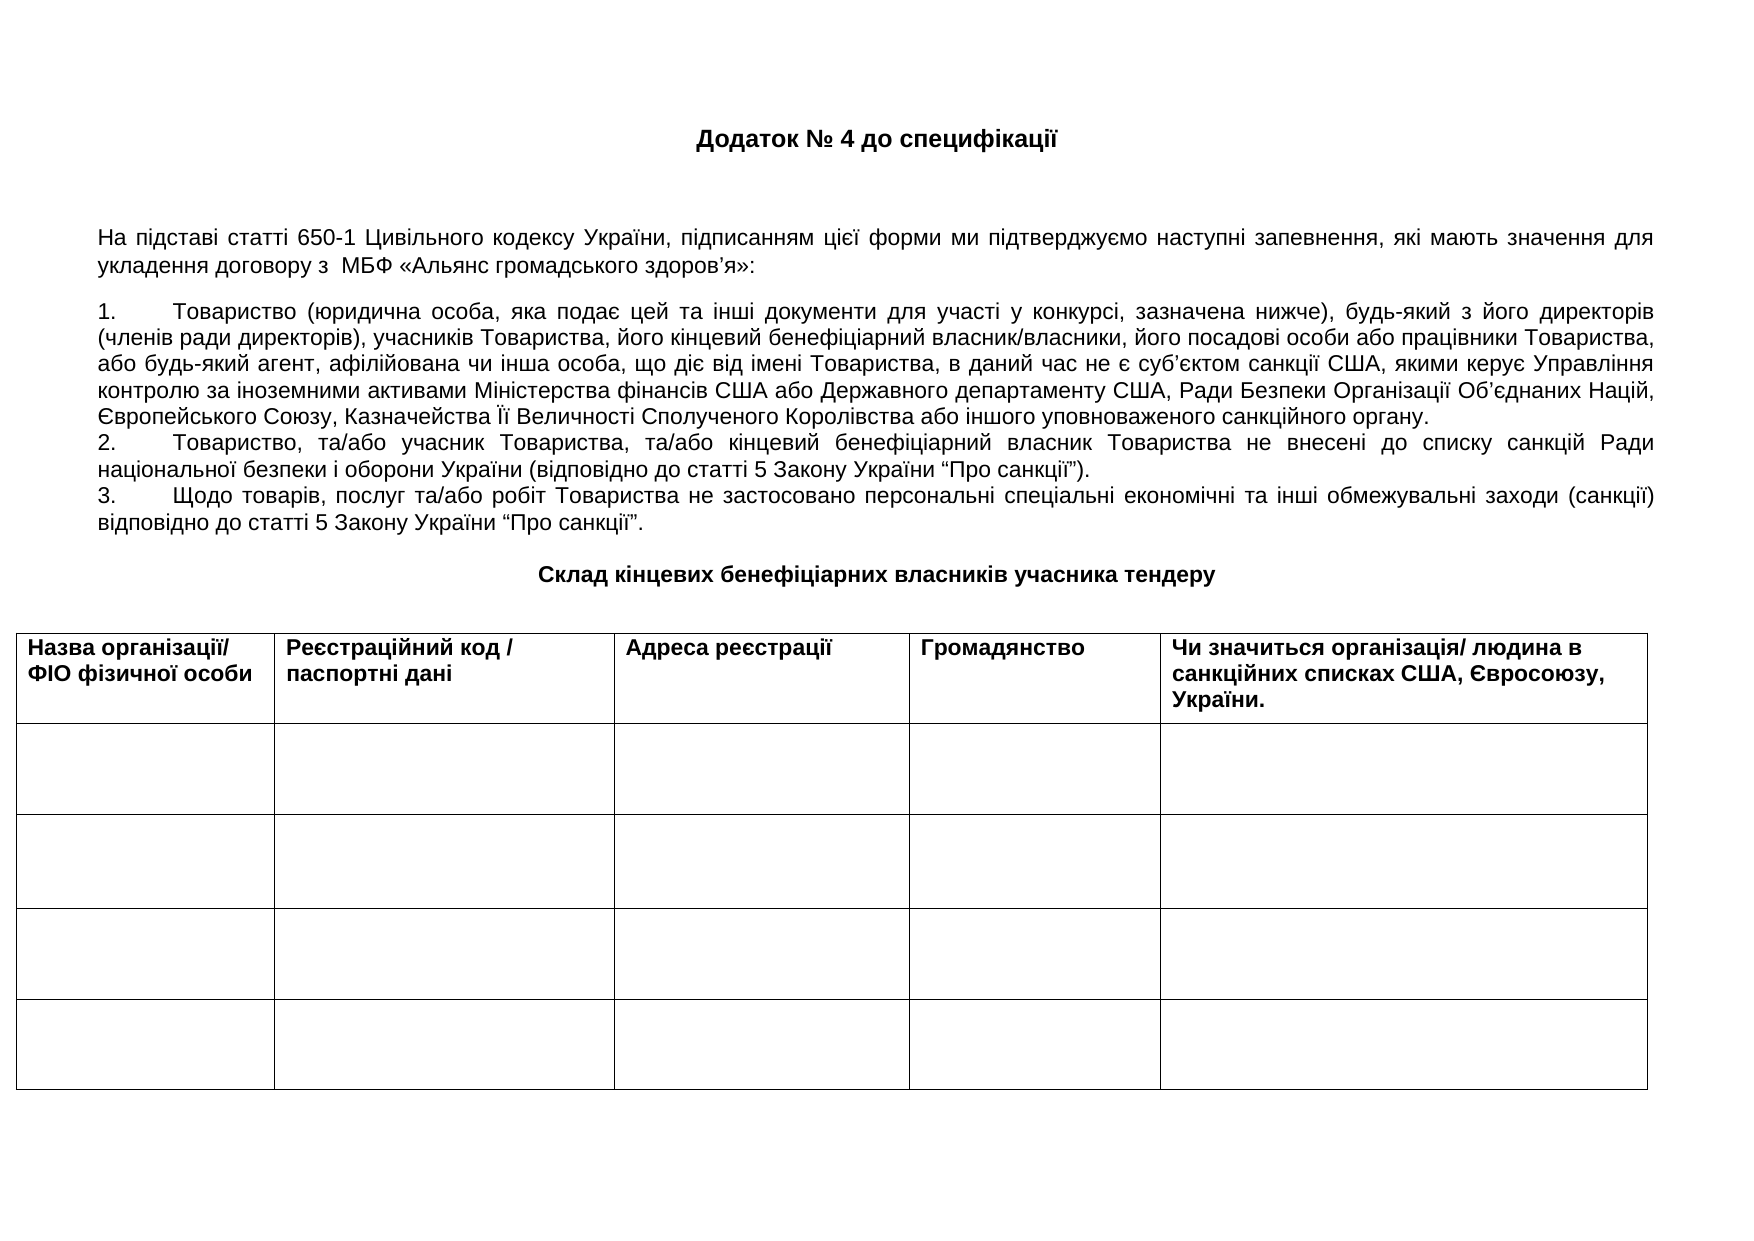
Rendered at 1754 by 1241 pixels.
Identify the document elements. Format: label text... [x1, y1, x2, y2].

table_header Чи значиться організація/ людина в санкційних списках США, Євросоюзу, України. [1161, 634, 1647, 723]
list Товариство, та/або учасник Товариства, та/або кінцевий бенефіціарний власник Товариства не внесені до списку санкцій Ради національної безпеки і оборони України (відповідно до статті 5 Закону України “Про санкції”). [97, 429, 1656, 482]
table_cell [1161, 909, 1647, 999]
table_cell [275, 1000, 614, 1089]
table_header Назва організації/ ФІО фізичної особи [17, 634, 274, 723]
table_cell [17, 909, 274, 999]
table_cell [17, 815, 274, 908]
text На підставі статті 650-1 Цивільного кодексу України, підписанням цієї форми ми підтверджуємо наступні запевнення, які мають значення для укладення договору з МБФ «Альянс громадського здоров’я»: [97, 224, 1656, 279]
list Щодо товарів, послуг та/або робіт Товариства не застосовано персональні спеціальні економічні та інші обмежувальні заходи (санкції) відповідно до статті 5 Закону України “Про санкції”. [97, 482, 1656, 535]
subtitle Додаток № 4 до специфікації [97, 124, 1656, 153]
table_cell [910, 815, 1160, 908]
table_cell [1161, 724, 1647, 814]
table_cell [275, 724, 614, 814]
table_cell [615, 1000, 909, 1089]
table_cell [615, 909, 909, 999]
table_cell [275, 909, 614, 999]
table_cell [1161, 1000, 1647, 1089]
table_cell [615, 724, 909, 814]
subtitle Склад кінцевих бенефіціарних власників учасника тендеру [97, 561, 1656, 587]
table_cell [910, 1000, 1160, 1089]
table_header Реєстраційний код / паспортні дані [275, 634, 614, 723]
table_header Громадянство [910, 634, 1160, 723]
table_header Адреса реєстрації [615, 634, 909, 723]
table_cell [17, 1000, 274, 1089]
table_cell [615, 815, 909, 908]
table_cell [910, 909, 1160, 999]
table_cell [1161, 815, 1647, 908]
list Товариство (юридична особа, яка подає цей та інші документи для участі у конкурсі, зазначена нижче), будь-який з його директорів (членів ради директорів), учасників Товариства, його кінцевий бенефіціарний власник/власники, його посадові особи або працівники Товариства, або будь-який агент, афілійована чи інша особа, що діє від імені Товариства, в даний час не є суб’єктом санкції США, якими керує Управління контролю за іноземними активами Міністерства фінансів США або Державного департаменту США, Ради Безпеки Організації Об’єднаних Націй, Європейського Союзу, Казначейства Її Величності Сполученого Королівства або іншого уповноваженого санкційного органу. [97, 298, 1656, 429]
table_cell [910, 724, 1160, 814]
table_cell [17, 724, 274, 814]
table_cell [275, 815, 614, 908]
